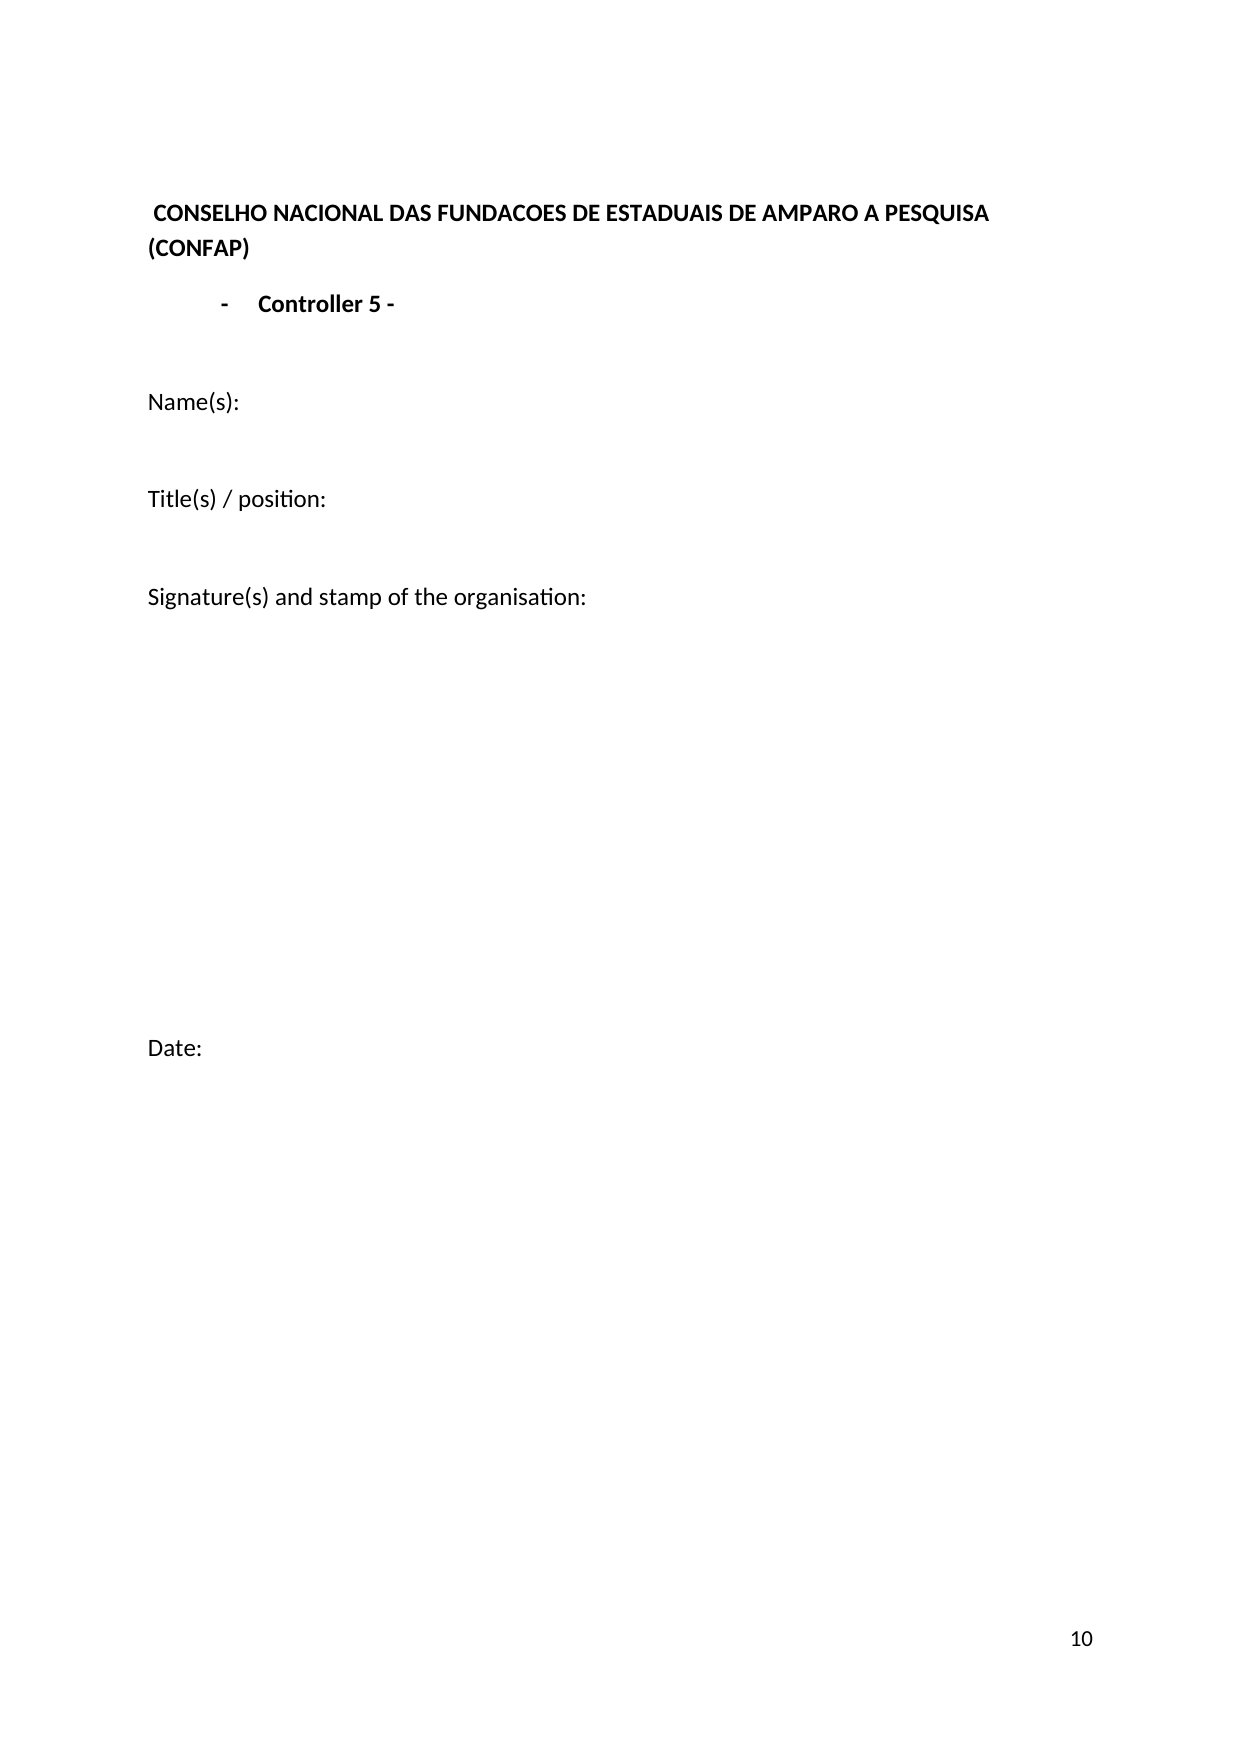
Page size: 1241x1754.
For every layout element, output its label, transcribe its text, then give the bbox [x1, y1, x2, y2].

text Date: [148, 1033, 1093, 1063]
text CONSELHO NACIONAL DAS FUNDACOES DE ESTADUAIS DE AMPARO A PESQUISA (CONFAP) [148, 198, 1093, 263]
text Signature(s) and stamp of the organisation: [148, 581, 1093, 611]
text Title(s) / position: [148, 483, 1093, 514]
text Name(s): [148, 386, 1093, 416]
list Controller 5 - [221, 288, 1093, 319]
